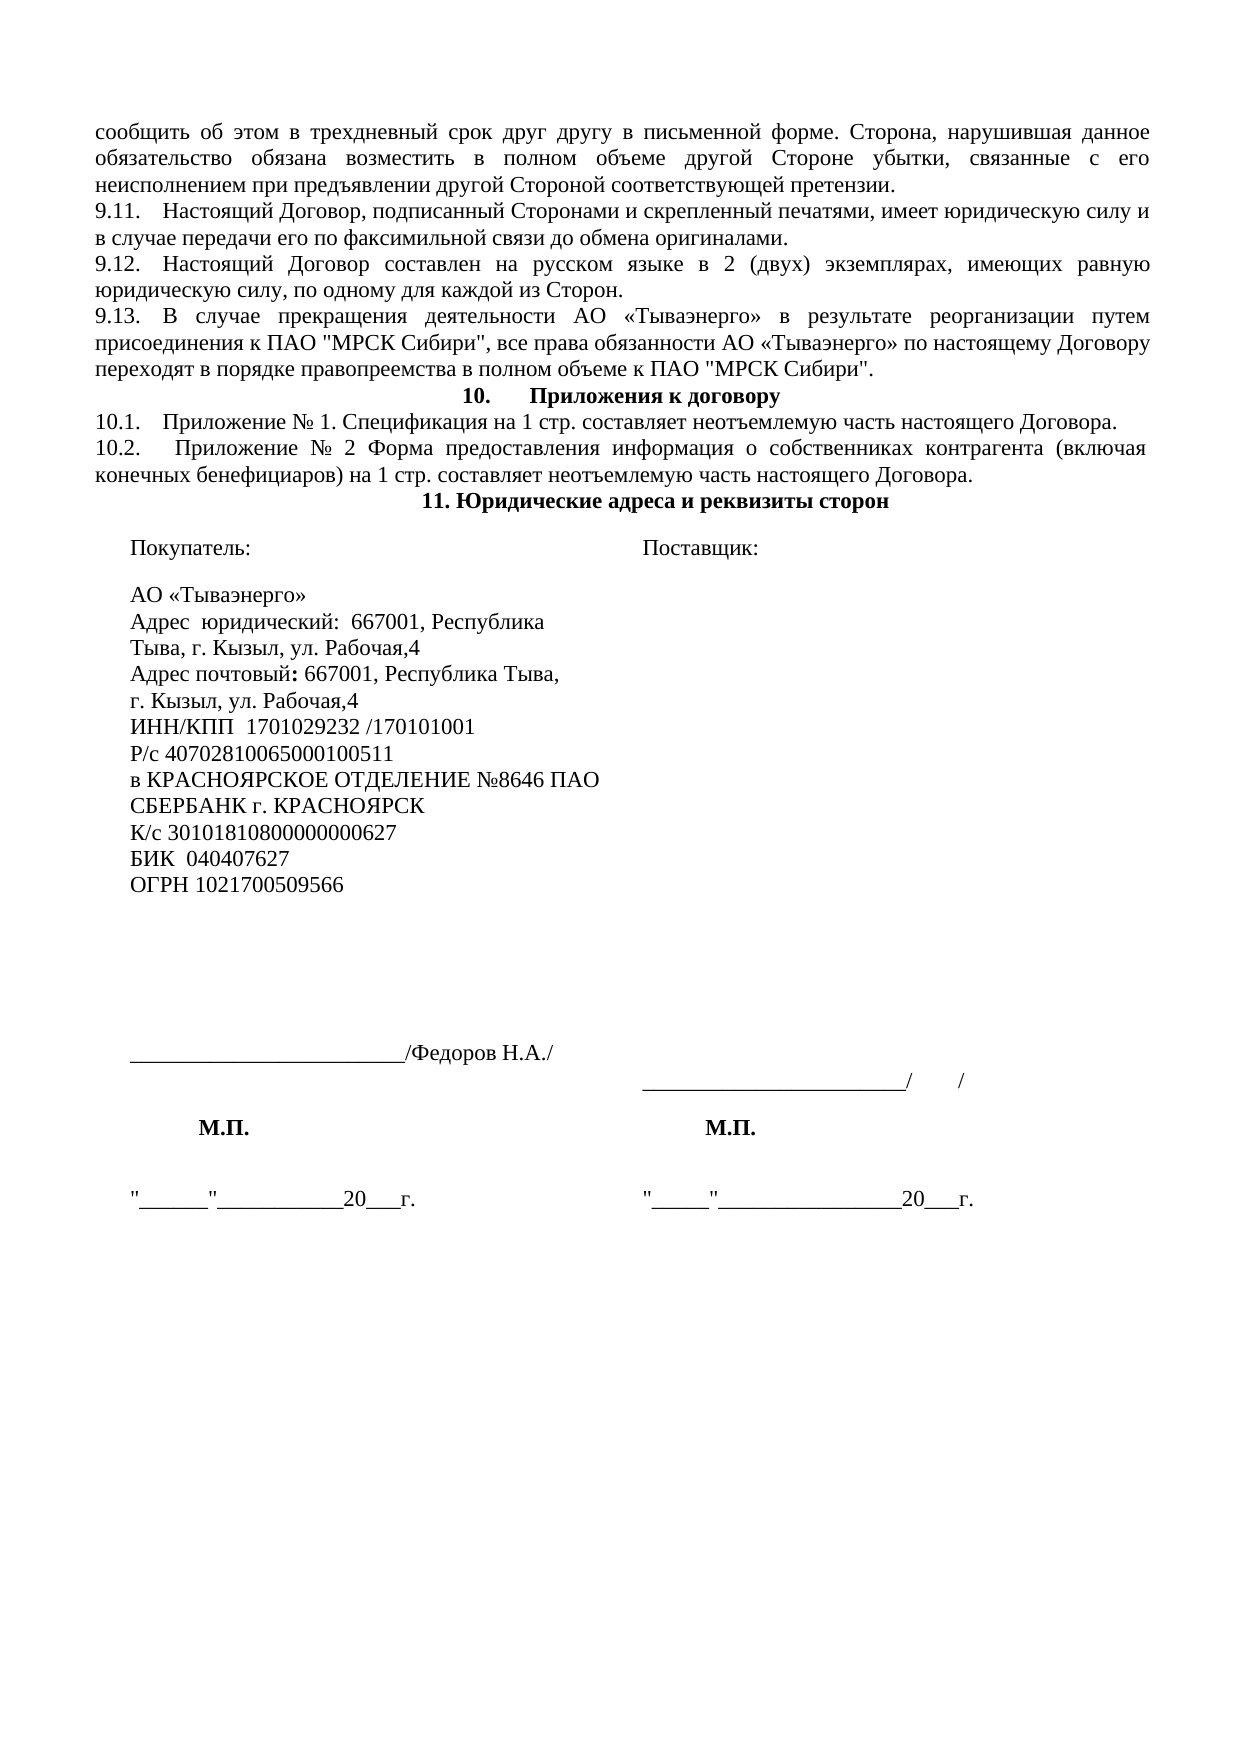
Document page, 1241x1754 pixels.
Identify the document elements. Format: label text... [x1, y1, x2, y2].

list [95, 118, 1152, 197]
list В случае прекращения деятельности АО «Тываэнерго» в результате реорганизации путем присоединения к ПАО "МРСК Сибири", все права обязанности АО «Тываэнерго» по настоящему Договору переходят в порядке правопреемства в полном объеме к ПАО "МРСК Сибири". [95, 303, 1152, 382]
list Приложение № 2 Форма предоставления информация о собственниках контрагента (включая конечных бенефициаров) на 1 стр. составляет неотъемлемую часть настоящего Договора. [95, 434, 1147, 487]
table_cell "______"___________20___г. [112, 1185, 625, 1256]
list Настоящий Договор составлен на русском языке в 2 (двух) экземплярах, имеющих равную юридическую силу, по одному для каждой из Сторон. [95, 250, 1152, 303]
table_cell "_____"________________20___г. [625, 1185, 1063, 1256]
list Приложение № 1. Спецификация на 1 стр. составляет неотъемлемую часть настоящего Договора. [95, 408, 1147, 434]
text 11. Юридические адреса и реквизиты сторон [95, 487, 1148, 513]
table_cell М.П. [625, 1115, 1063, 1185]
list Настоящий Договор, подписанный Сторонами и скрепленный печатями, имеет юридическую силу и в случае передачи его по факсимильной связи до обмена оригиналами. [95, 197, 1152, 250]
table_cell М.П. [112, 1115, 625, 1185]
list Приложения к договору [95, 382, 1147, 408]
table_header Поставщик: _______________________/ / [625, 534, 1063, 1114]
table_header Покупатель: АО «Тываэнерго» Адрес юридический: 667001, Республика Тыва, г. Кызыл, ул. Рабочая,4 Адрес почтовый: 667001, Республика Тыва, г. Кызыл, ул. Рабочая,4 ИНН/КПП 1701029232 /170101001 Р/с 40702810065000100511 в КРАСНОЯРСКОЕ ОТДЕЛЕНИЕ №8646 ПАО СБЕРБАНК г. КРАСНОЯРСК К/с 30101810800000000627 БИК 040407627 ОГРН 1021700509566 ________________________/Федоров Н.А./ [112, 534, 625, 1114]
